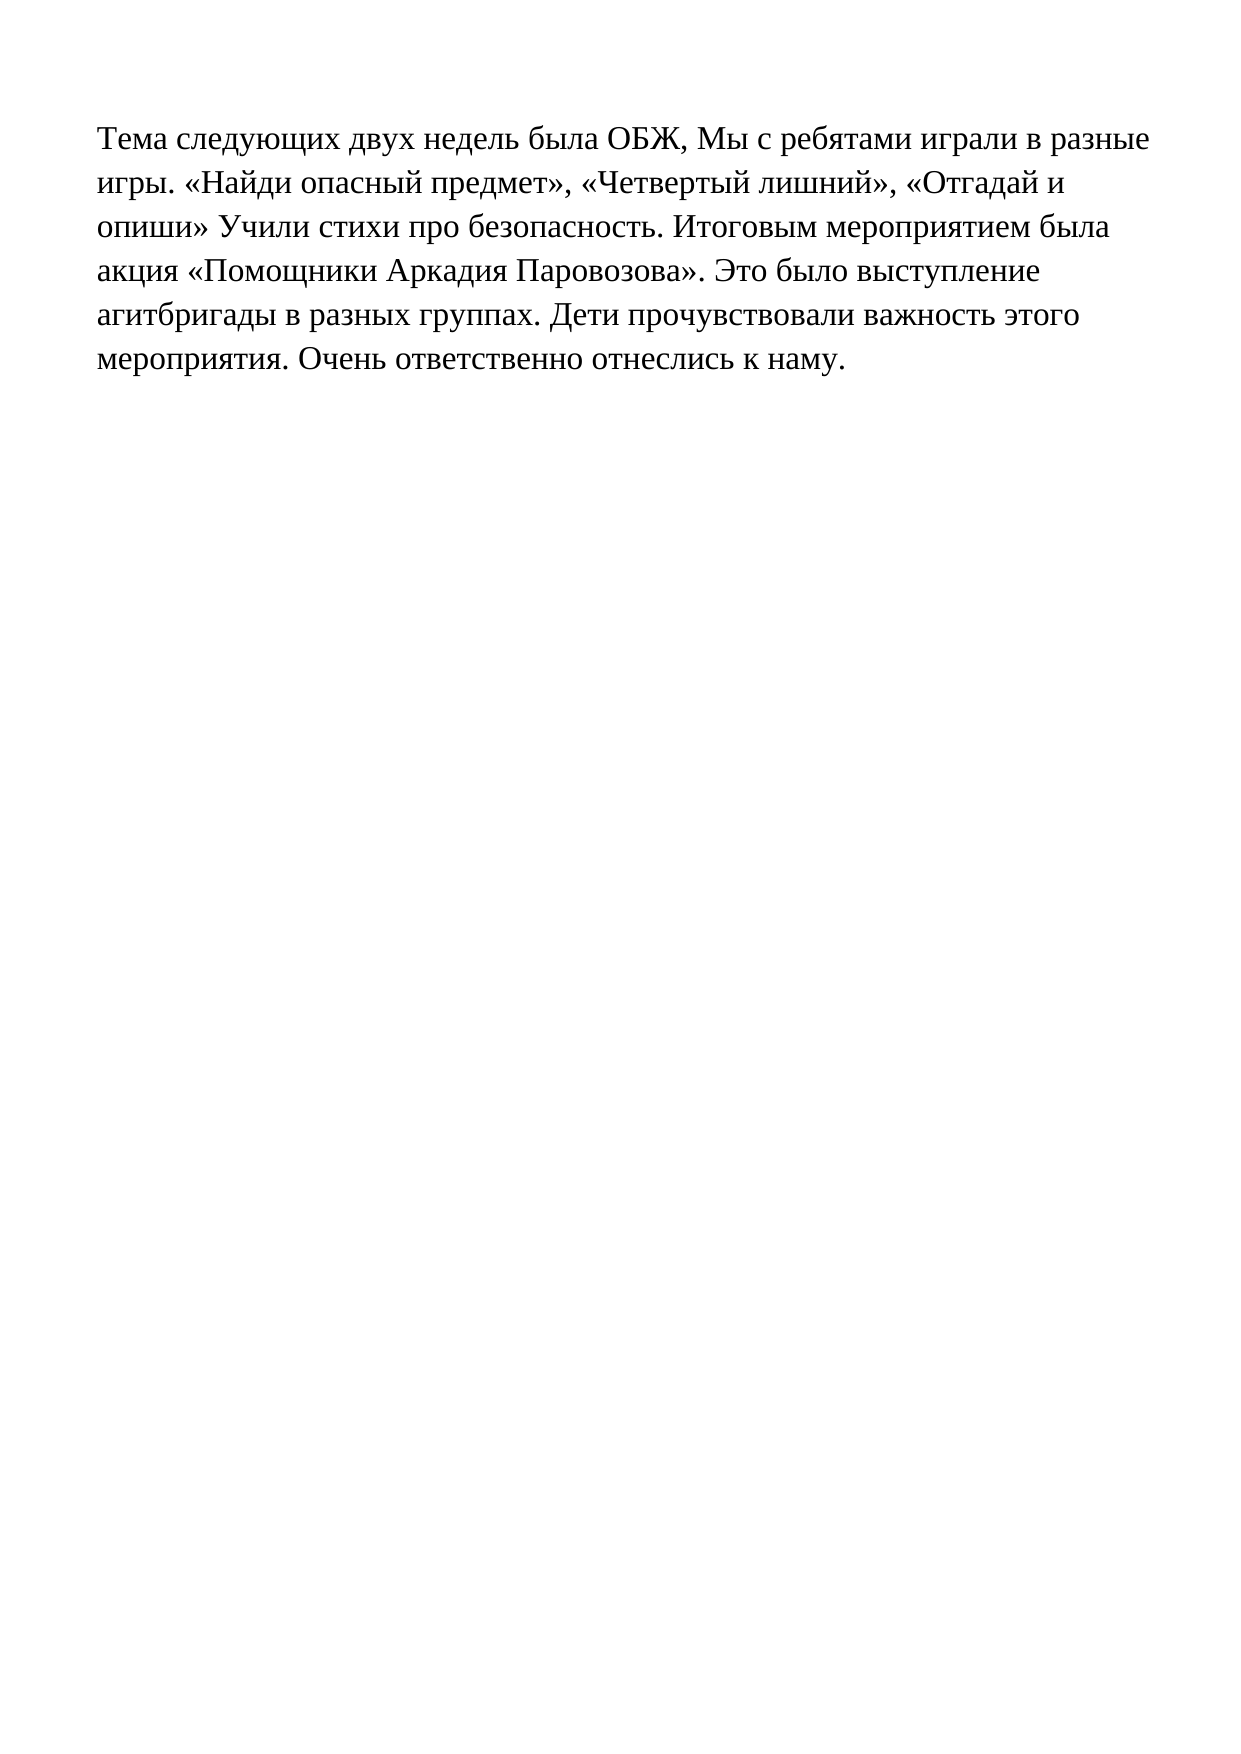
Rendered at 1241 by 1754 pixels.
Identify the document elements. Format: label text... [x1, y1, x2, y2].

list Тема следующих двух недель была ОБЖ, Мы с ребятами играли в разные игры. «Найди опасный предмет», «Четвертый лишний», «Отгадай и опиши» Учили стихи про безопасность. Итоговым мероприятием была акция «Помощники Аркадия Паровозова». Это было выступление агитбригады в разных группах. Дети прочувствовали важность этого мероприятия. Очень ответственно отнеслись к наму. [97, 118, 1152, 377]
